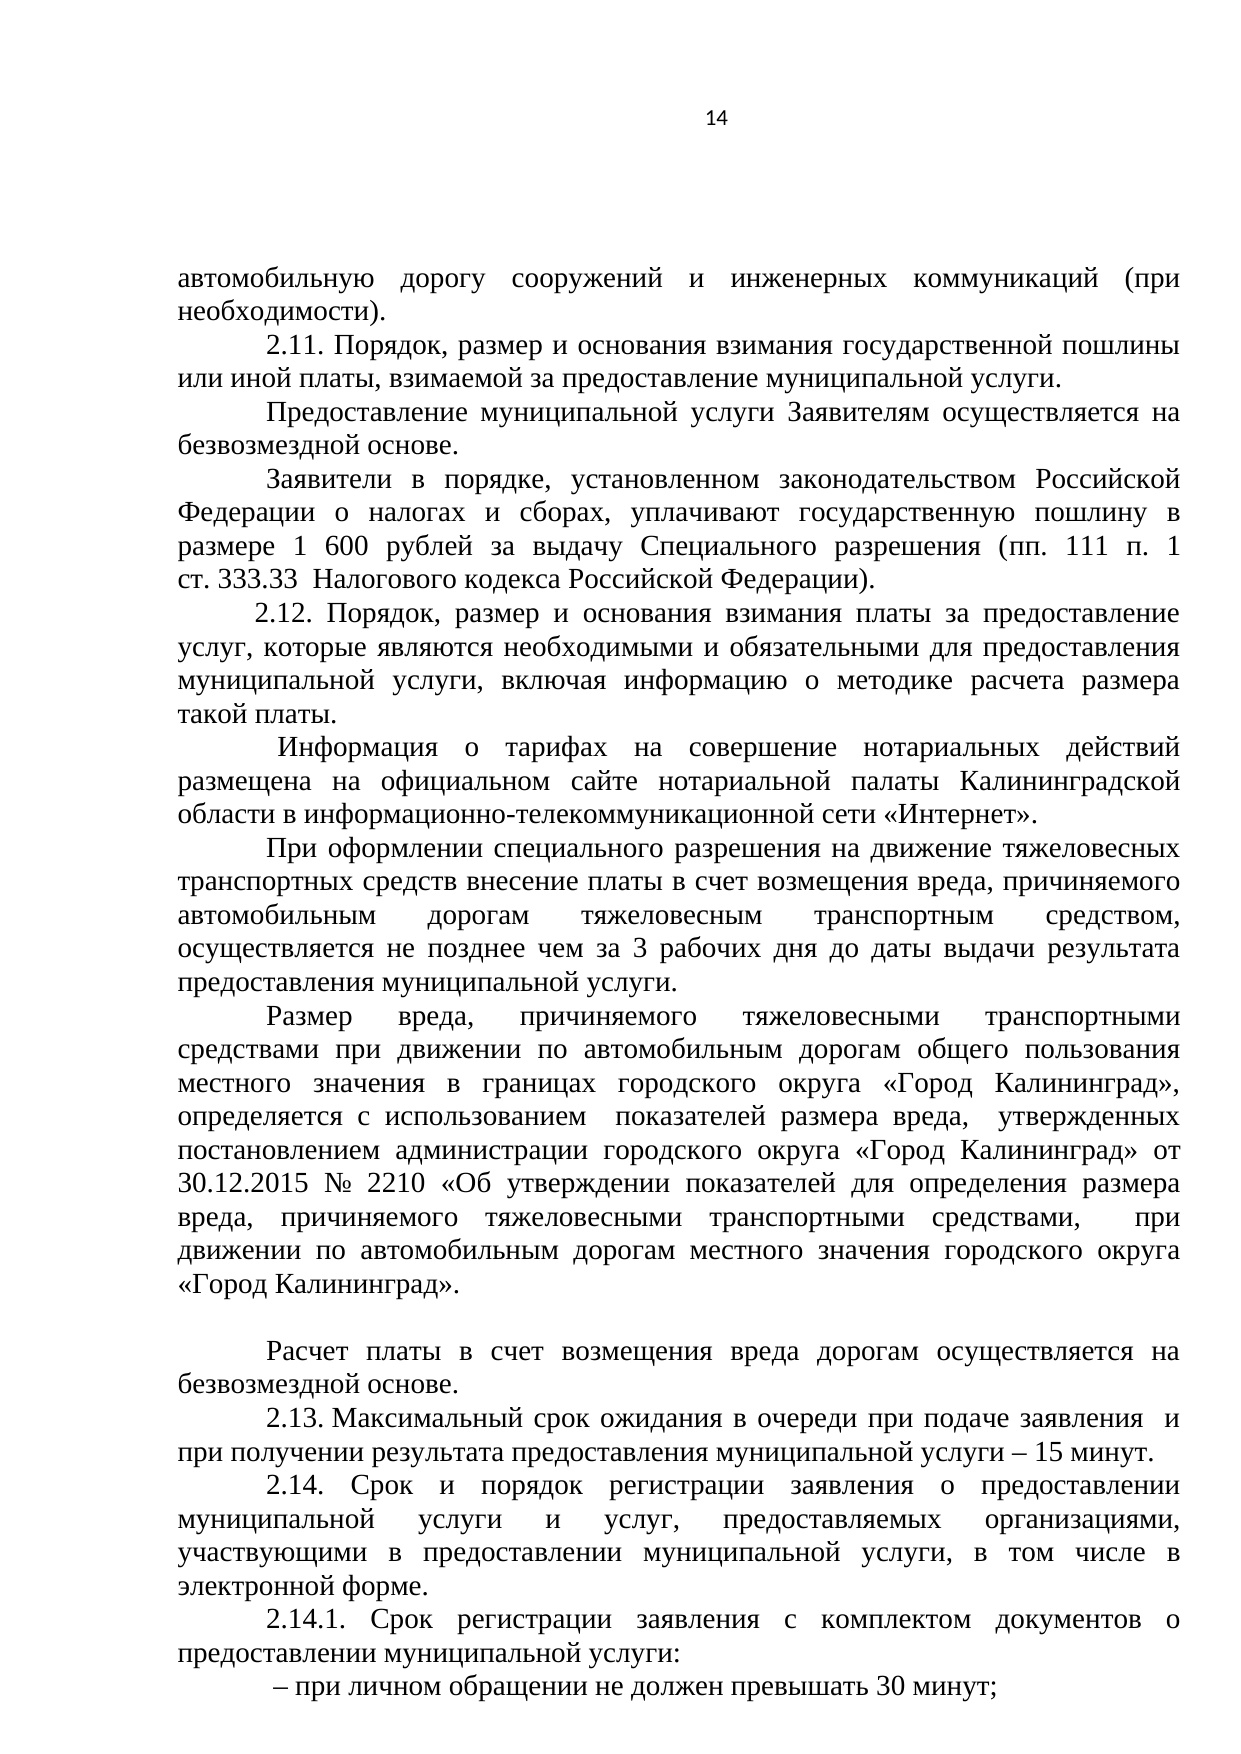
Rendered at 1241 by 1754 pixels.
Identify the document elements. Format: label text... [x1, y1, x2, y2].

text 2.13. Максимальный срок ожидания в очереди при подаче заявления и при получении результата предоставления муниципальной услуги – 15 минут. [177, 1400, 1181, 1467]
text 2.14.1. Срок регистрации заявления с комплектом документов о предоставлении муниципальной услуги: [177, 1601, 1181, 1668]
text Размер вреда, причиняемого тяжеловесными транспортными средствами при движении по автомобильным дорогам общего пользования местного значения в границах городского округа «Город Калининград», определяется с использованием показателей размера вреда, утвержденных постановлением администрации городского округа «Город Калининград» от 30.12.2015 № 2210 «Об утверждении показателей для определения размера вреда, причиняемого тяжеловесными транспортными средствами, при движении по автомобильным дорогам местного значения городского округа «Город Калининград». [177, 998, 1181, 1299]
text 2.14. Срок и порядок регистрации заявления о предоставлении муниципальной услуги и услуг, предоставляемых организациями, участвующими в предоставлении муниципальной услуги, в том числе в электронной форме. [177, 1467, 1181, 1601]
text 2.11. Порядок, размер и основания взимания государственной пошлины или иной платы, взимаемой за предоставление муниципальной услуги. [177, 327, 1181, 394]
text – при личном обращении не должен превышать 30 минут; [177, 1668, 1181, 1702]
text При оформлении специального разрешения на движение тяжеловесных транспортных средств внесение платы в счет возмещения вреда, причиняемого автомобильным дорогам тяжеловесным транспортным средством, осуществляется не позднее чем за 3 рабочих дня до даты выдачи результата предоставления муниципальной услуги. [177, 830, 1181, 998]
text Расчет платы в счет возмещения вреда дорогам осуществляется на безвозмездной основе. [177, 1333, 1181, 1400]
text Информация о тарифах на совершение нотариальных действий размещена на официальном сайте нотариальной палаты Калининградской области в информационно-телекоммуникационной сети «Интернет». [177, 729, 1181, 830]
text Предоставление муниципальной услуги Заявителям осуществляется на безвозмездной основе. [177, 394, 1181, 461]
text Заявители в порядке, установленном законодательством Российской Федерации о налогах и сборах, уплачивают государственную пошлину в размере 1 600 рублей за выдачу Специального разрешения (пп. 111 п. 1 ст. 333.33 Налогового кодекса Российской Федерации). [177, 461, 1181, 595]
text автомобильную дорогу сооружений и инженерных коммуникаций (при необходимости). [177, 260, 1181, 327]
text 2.12. Порядок, размер и основания взимания платы за предоставление услуг, которые являются необходимыми и обязательными для предоставления муниципальной услуги, включая информацию о методике расчета размера такой платы. [177, 595, 1181, 729]
